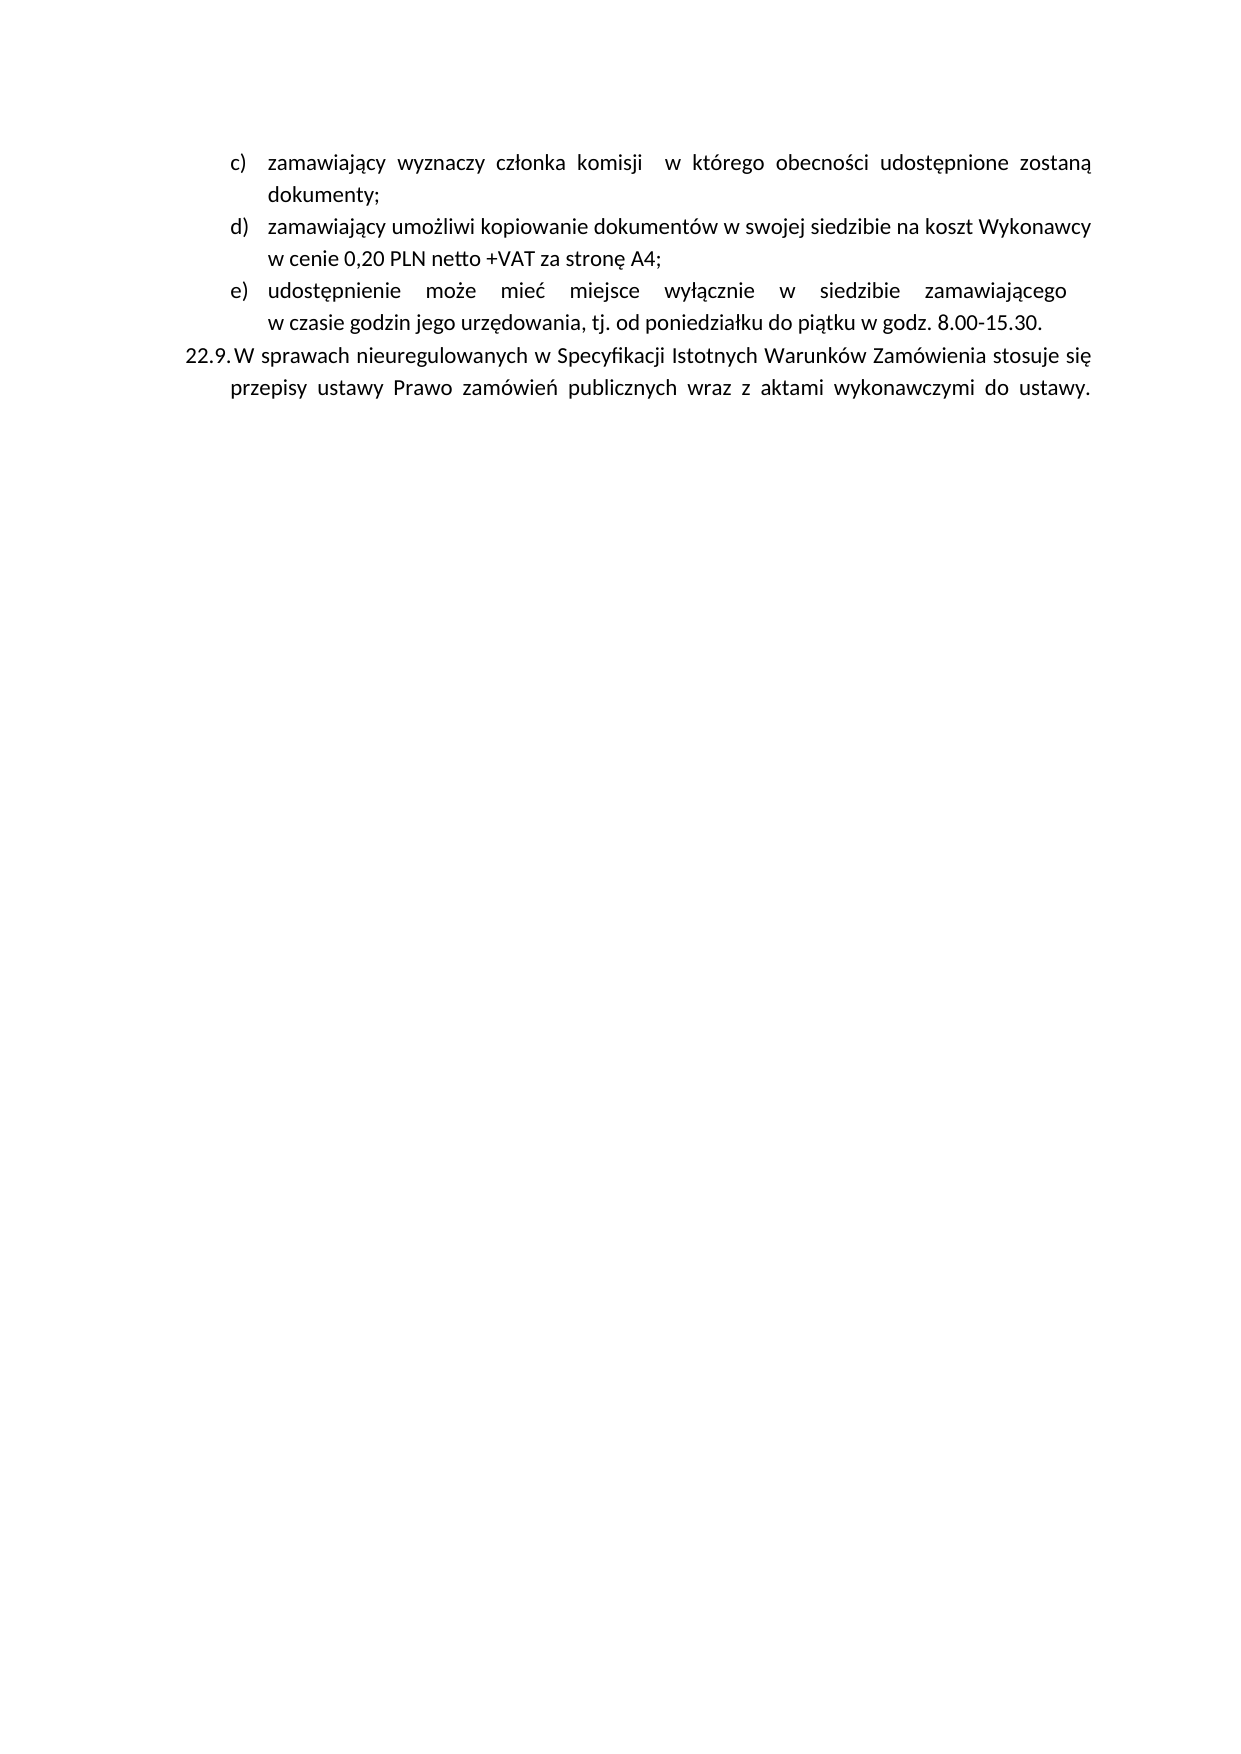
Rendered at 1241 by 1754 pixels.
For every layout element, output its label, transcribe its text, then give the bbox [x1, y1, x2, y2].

list udostępnienie może mieć miejsce wyłącznie w siedzibie zamawiającego w czasie godzin jego urzędowania, tj. od poniedziałku do piątku w godz. 8.00-15.30. [230, 276, 1093, 337]
list W sprawach nieuregulowanych w Specyfikacji Istotnych Warunków Zamówienia stosuje się przepisy ustawy Prawo zamówień publicznych wraz z aktami wykonawczymi do ustawy. [185, 341, 1093, 433]
list zamawiający wyznaczy członka komisji w którego obecności udostępnione zostaną dokumenty; [230, 148, 1093, 208]
list zamawiający umożliwi kopiowanie dokumentów w swojej siedzibie na koszt Wykonawcy w cenie 0,20 PLN netto +VAT za stronę A4; [230, 212, 1093, 272]
